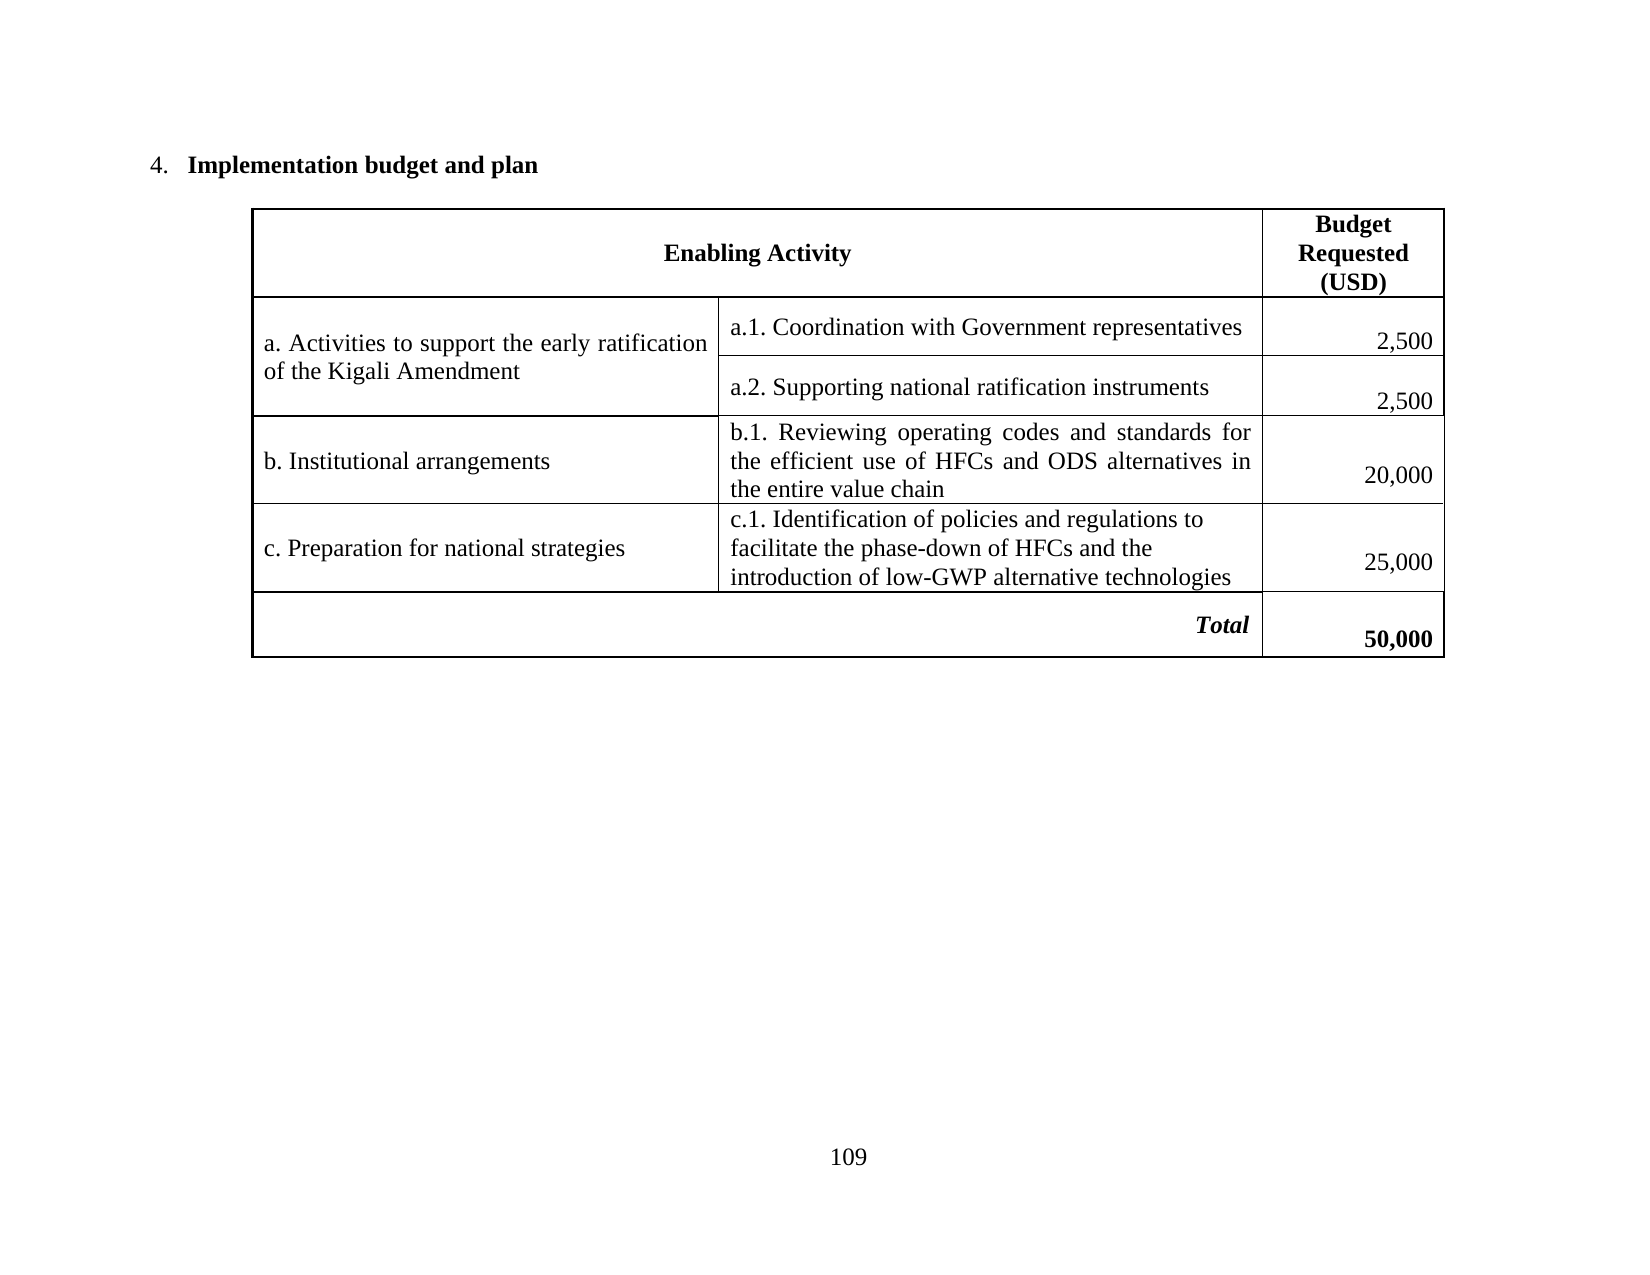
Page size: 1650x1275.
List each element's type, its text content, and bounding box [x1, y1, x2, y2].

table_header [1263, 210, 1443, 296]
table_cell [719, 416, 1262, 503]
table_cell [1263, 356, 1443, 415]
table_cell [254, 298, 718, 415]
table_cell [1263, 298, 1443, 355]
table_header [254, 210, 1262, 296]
list Implementation budget and plan [150, 150, 1546, 179]
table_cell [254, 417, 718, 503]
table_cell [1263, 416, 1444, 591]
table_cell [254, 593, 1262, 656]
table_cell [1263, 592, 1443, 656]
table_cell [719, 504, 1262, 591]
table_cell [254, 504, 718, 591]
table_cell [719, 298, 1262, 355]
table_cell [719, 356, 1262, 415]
